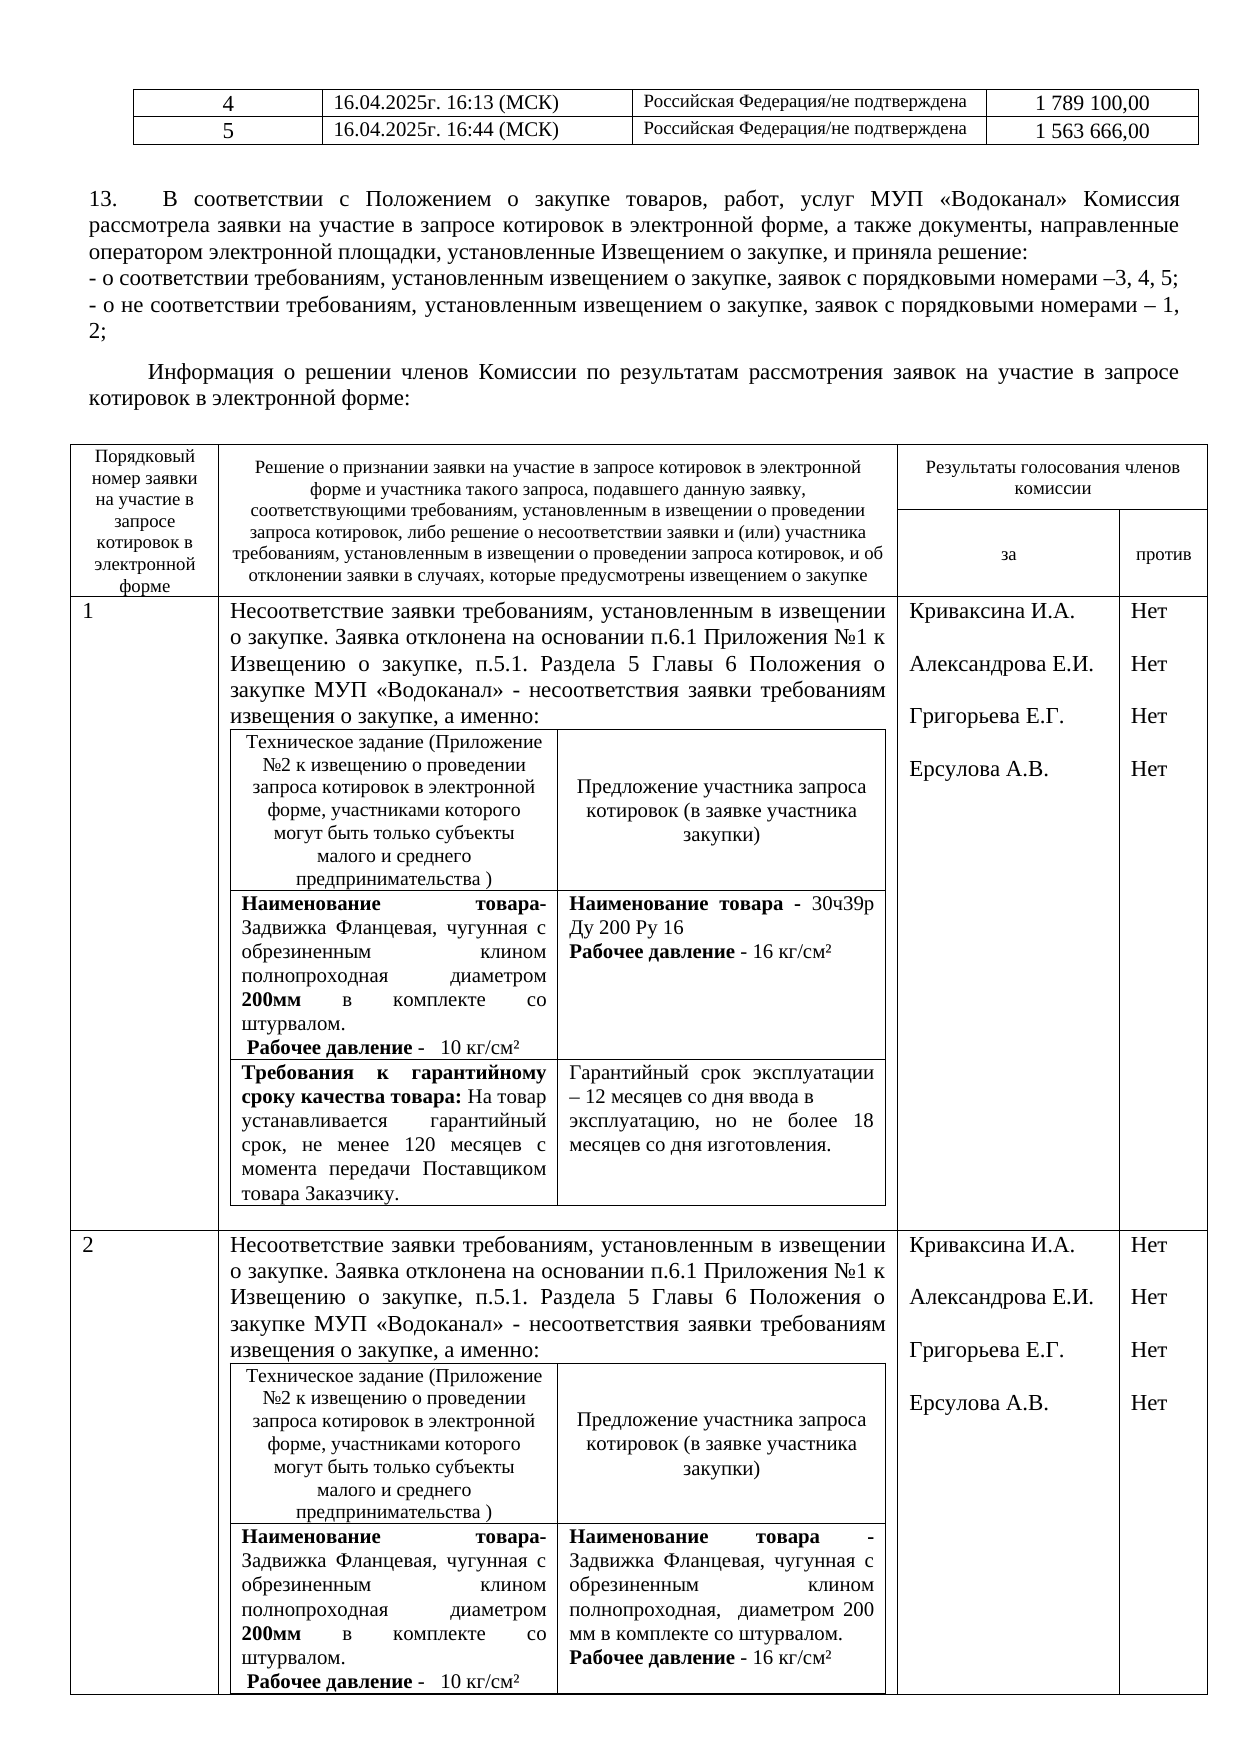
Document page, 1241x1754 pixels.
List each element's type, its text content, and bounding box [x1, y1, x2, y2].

table_cell Несоответствие заявки требованиям, установленным в извещении о закупке. Заявка отклонена на основании п.6.1 Приложения №1 к Извещению о закупке, п.5.1. Раздела 5 Главы 6 Положения о закупке МУП «Водоканал» - несоответствия заявки требованиям извещения о закупке, а именно: [219, 1231, 897, 1694]
table_cell против [1120, 510, 1207, 596]
table_cell 5 [134, 117, 322, 143]
table_cell Криваксина И.А. Александрова Е.И. Григорьева Е.Г. Ерсулова А.В. [898, 597, 1119, 1230]
text 13. В соответствии с Положением о закупке товаров, работ, услуг МУП «Водоканал» Комиссия рассмотрела заявки на участие в запросе котировок в электронной форме, а также документы, направленные оператором электронной площадки, установленные Извещением о закупке, и приняла решение: [89, 185, 1181, 264]
table_header Решение о признании заявки на участие в запросе котировок в электронной форме и участника такого запроса, подавшего данную заявку, соответствующими требованиям, установленным в извещении о проведении запроса котировок, либо решение о несоответствии заявки и (или) участника требованиям, установленным в извещении о проведении запроса котировок, и об отклонении заявки в случаях, которые предусмотрены извещением о закупке [219, 445, 897, 596]
table_cell за [898, 510, 1119, 596]
table_cell 1 [71, 597, 218, 1230]
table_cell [898, 1231, 1119, 1694]
table_header Результаты голосования членов комиссии [898, 445, 1207, 509]
text - о не соответствии требованиям, установленным извещением о закупке, заявок с порядковыми номерами – 1, 2; [89, 291, 1181, 343]
table_header Порядковый номер заявки на участие в запросе котировок в электронной форме [71, 445, 218, 596]
table_cell 2 [71, 1231, 218, 1694]
table_cell Нет Нет Нет Нет [1120, 1231, 1207, 1694]
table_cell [633, 117, 986, 143]
table_cell 1 789 100,00 [987, 90, 1198, 116]
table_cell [633, 90, 986, 116]
text Информация о решении членов Комиссии по результатам рассмотрения заявок на участие в запросе котировок в электронной форме: [89, 358, 1181, 410]
text - о соответствии требованиям, установленным извещением о закупке, заявок с порядковыми номерами –3, 4, 5; [89, 264, 1181, 291]
table_cell 16.04.2025г. 16:13 (МСК) [323, 90, 632, 116]
table_cell Несоответствие заявки требованиям, установленным в извещении о закупке. Заявка отклонена на основании п.6.1 Приложения №1 к Извещению о закупке, п.5.1. Раздела 5 Главы 6 Положения о закупке МУП «Водоканал» - несоответствия заявки требованиям извещения о закупке, а именно: [219, 597, 897, 1230]
table_cell 1 563 666,00 [987, 117, 1198, 143]
table_cell Нет Нет Нет Нет [1120, 597, 1207, 1230]
table_cell 4 [134, 90, 322, 116]
table_cell 16.04.2025г. 16:44 (МСК) [323, 117, 632, 143]
